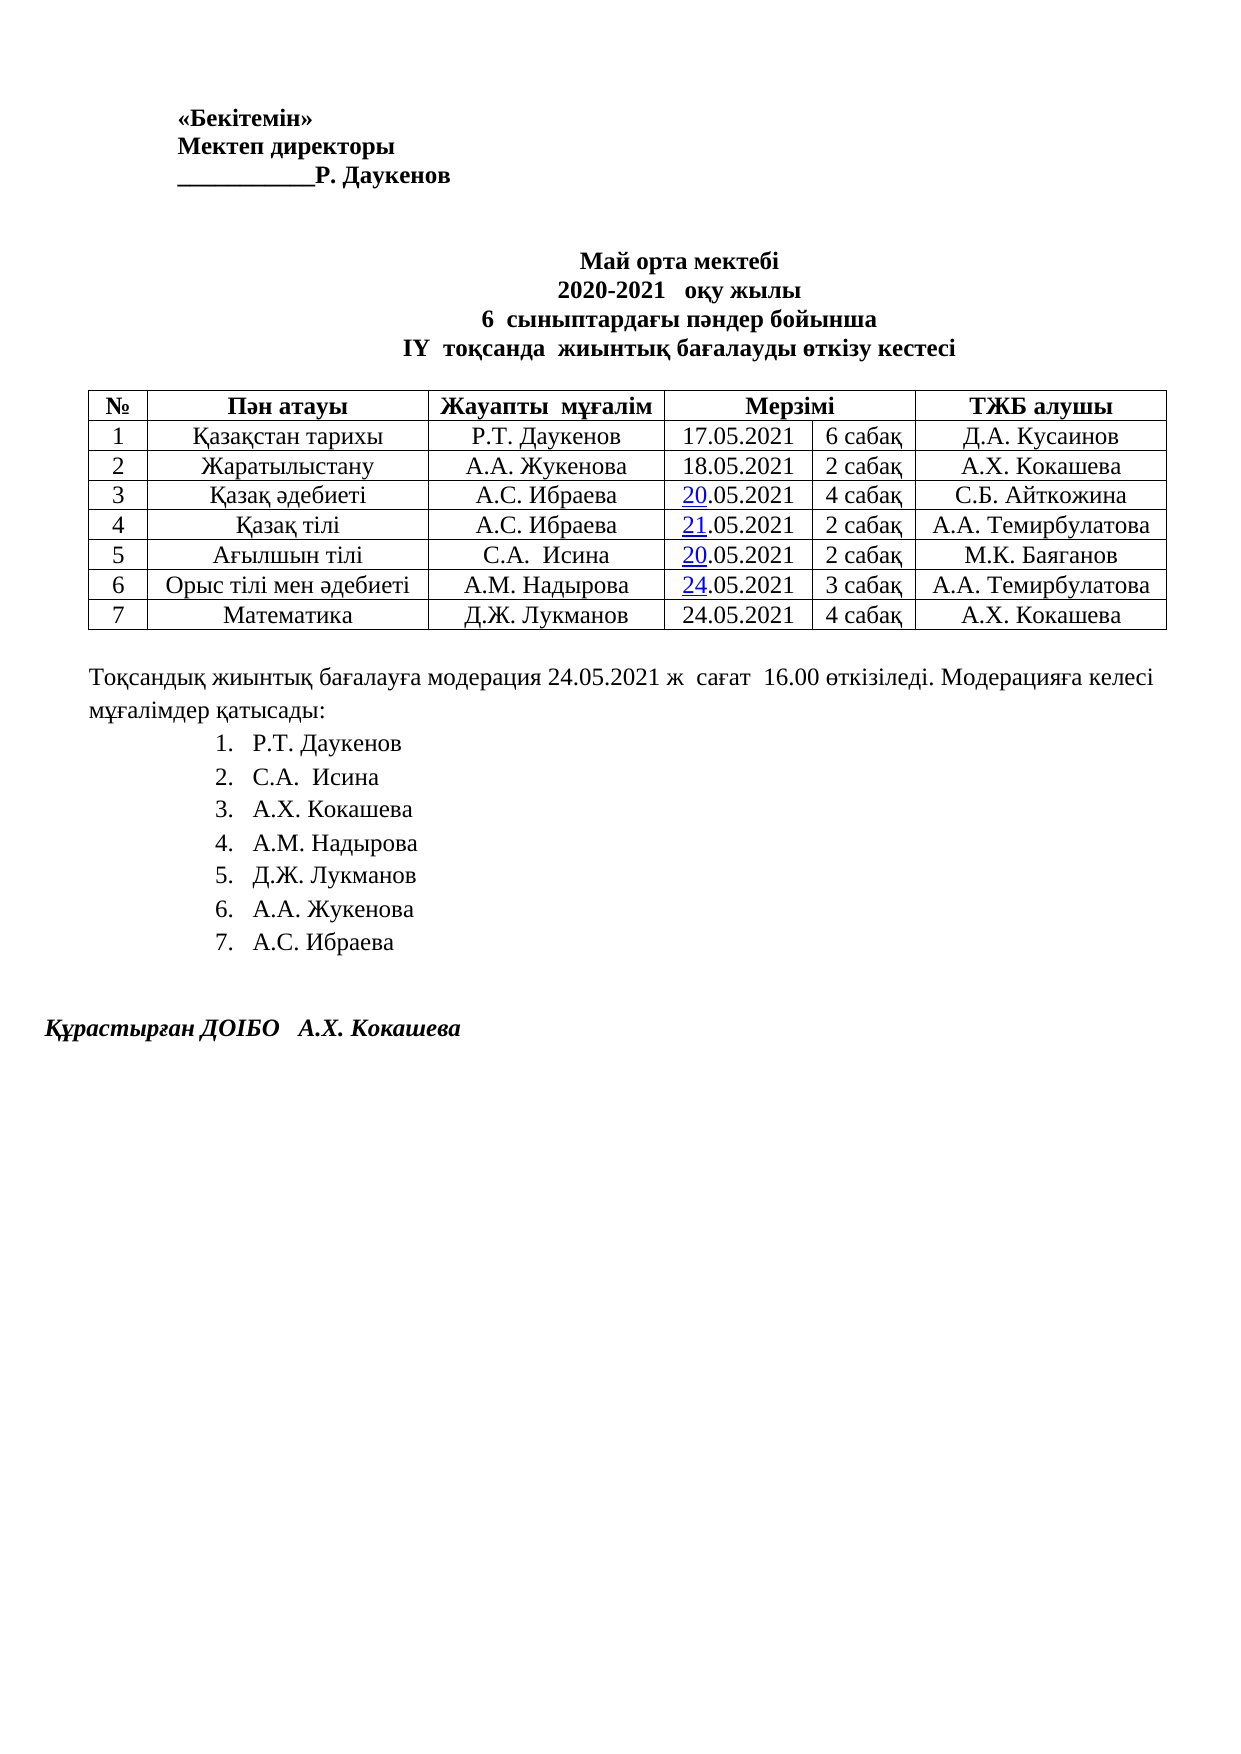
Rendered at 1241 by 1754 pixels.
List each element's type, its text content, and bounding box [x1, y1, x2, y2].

table_cell 2 сабақ [813, 540, 915, 569]
table_cell 24.05.2021 [665, 570, 812, 599]
table_cell С.А. Исина [429, 540, 664, 569]
table_cell 24.05.2021 [665, 600, 812, 628]
table_cell 17.05.2021 [665, 421, 812, 450]
table_cell 2 сабақ [813, 451, 915, 479]
table_cell Д.Ж. Лукманов [429, 600, 664, 628]
table_cell А.А. Темирбулатова [916, 510, 1166, 539]
table_cell Қазақстан тарихы [148, 421, 428, 450]
table_cell А.Х. Кокашева [916, 600, 1166, 628]
table_header Мерзімі [665, 391, 915, 420]
table_cell Д.А. Кусаинов [916, 421, 1166, 450]
table_cell 5 [89, 540, 147, 569]
table_cell 1 [89, 421, 147, 450]
table_cell 4 сабақ [813, 481, 915, 509]
table_cell А.Х. Кокашева [916, 451, 1166, 479]
list С.А. Исина [215, 762, 1181, 790]
text ___________Р. Даукенов [177, 160, 1181, 189]
table_cell 3 [89, 481, 147, 509]
table_cell Математика [148, 600, 428, 628]
table_cell Қазақ әдебиеті [148, 481, 428, 509]
table_cell 6 [89, 570, 147, 599]
table_cell 20.05.2021 [665, 540, 812, 569]
table_cell Ағылшын тілі [148, 540, 428, 569]
text Құрастырған ДОІБО А.Х. Кокашева [44, 1013, 1181, 1042]
table_cell Орыс тілі мен әдебиеті [148, 570, 428, 599]
table_cell Жаратылыстану [148, 451, 428, 479]
text «Бекітемін» [177, 103, 1181, 131]
table_cell А.А. Темирбулатова [916, 570, 1166, 599]
text 2020-2021 оқу жылы [177, 275, 1181, 304]
table_cell М.К. Баяганов [916, 540, 1166, 569]
list Р.Т. Даукенов [215, 728, 1181, 757]
table_cell 4 [89, 510, 147, 539]
list А.А. Жукенова [215, 894, 1181, 922]
table_cell А.С. Ибраева [429, 481, 664, 509]
table_cell Қазақ тілі [148, 510, 428, 539]
table_cell 20.05.2021 [665, 481, 812, 509]
table_cell А.С. Ибраева [429, 510, 664, 539]
text 6 сыныптардағы пәндер бойынша [177, 304, 1181, 333]
table_cell 2 [89, 451, 147, 479]
table_cell 4 сабақ [813, 600, 915, 628]
text Тоқсандық жиынтық бағалауға модерация 24.05.2021 ж сағат 16.00 өткізіледі. Модерацияға келесі мұғалімдер қатысады: [88, 662, 1181, 724]
table_header № [89, 391, 147, 420]
table_cell 18.05.2021 [665, 451, 812, 479]
table_cell А.М. Надырова [429, 570, 664, 599]
list Д.Ж. Лукманов [215, 861, 1181, 889]
table_cell Р.Т. Даукенов [429, 421, 664, 450]
table_cell 6 сабақ [813, 421, 915, 450]
table_cell 21.05.2021 [665, 510, 812, 539]
table_cell 3 сабақ [813, 570, 915, 599]
table_cell С.Б. Айткожина [916, 481, 1166, 509]
table_header ТЖБ алушы [916, 391, 1166, 420]
text ІҮ тоқсанда жиынтық бағалауды өткізу кестесі [177, 333, 1181, 361]
list А.Х. Кокашева [215, 794, 1181, 823]
table_cell А.А. Жукенова [429, 451, 664, 479]
table_header Пән атауы [148, 391, 428, 420]
text Май орта мектебі [177, 246, 1181, 275]
list А.М. Надырова [215, 828, 1181, 856]
table_header Жауапты мұғалім [429, 391, 664, 420]
text Мектеп директоры [177, 131, 1181, 160]
table_cell 7 [89, 600, 147, 628]
table_cell 2 сабақ [813, 510, 915, 539]
list А.С. Ибраева [215, 927, 1181, 955]
